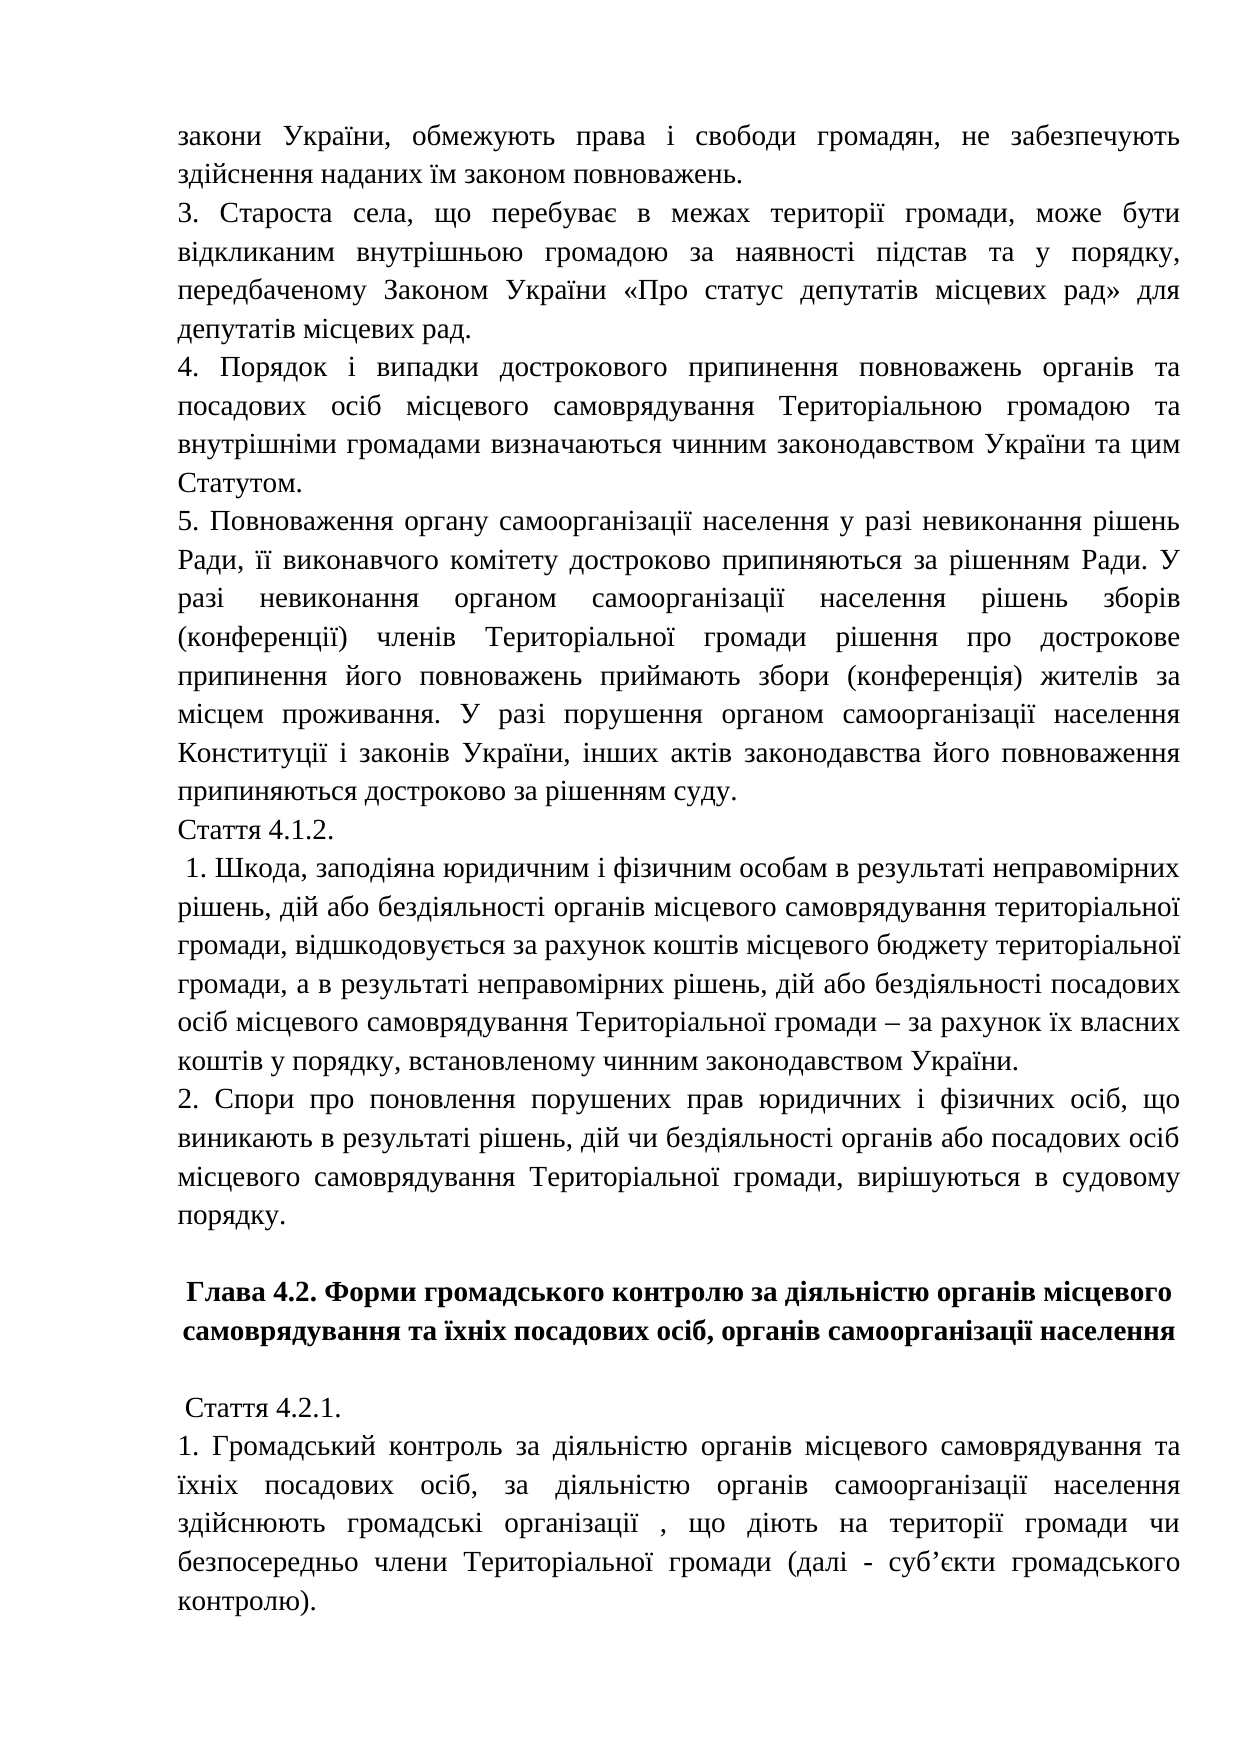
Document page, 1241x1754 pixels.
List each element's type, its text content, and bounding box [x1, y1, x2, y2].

text Глава 4.2. Форми громадського контролю за діяльністю органів місцевого самоврядування та їхніх посадових осіб, органів самоорганізації населення [177, 1274, 1181, 1346]
text 4. Порядок і випадки дострокового припинення повноважень органів та посадових осіб місцевого самоврядування Територіальною громадою та внутрішніми громадами визначаються чинним законодавством України та цим Статутом. [177, 349, 1181, 498]
text 1. Шкода, заподіяна юридичним і фізичним особам в результаті неправомірних рішень, дій або бездіяльності органів місцевого самоврядування територіальної громади, відшкодовується за рахунок коштів місцевого бюджету територіальної громади, а в результаті неправомірних рішень, дій або бездіяльності посадових осіб місцевого самоврядування Територіальної громади – за рахунок їх власних коштів у порядку, встановленому чинним законодавством України. [177, 850, 1181, 1077]
text Стаття 4.1.2. [177, 812, 1181, 845]
text 5. Повноваження органу самоорганізації населення у разі невиконання рішень Ради, її виконавчого комітету достроково припиняються за рішенням Ради. У разі невиконання органом самоорганізації населення рішень зборів (конференції) членів Територіальної громади рішення про дострокове припинення його повноважень приймають збори (конференція) жителів за місцем проживання. У разі порушення органом самоорганізації населення Конституції і законів України, інших актів законодавства його повноваження припиняються достроково за рішенням суду. [177, 503, 1181, 807]
text 3. Староста села, що перебуває в межах території громади, може бути відкликаним внутрішньою громадою за наявності підстав та у порядку, передбаченому Законом України «Про статус депутатів місцевих рад» для депутатів місцевих рад. [177, 195, 1181, 344]
text 2. Спори про поновлення порушених прав юридичних і фізичних осіб, що виникають в результаті рішень, дій чи бездіяльності органів або посадових осіб місцевого самоврядування Територіальної громади, вирішуються в судовому порядку. [177, 1082, 1181, 1231]
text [177, 118, 1181, 190]
text 1. Громадський контроль за діяльністю органів місцевого самоврядування та їхніх посадових осіб, за діяльністю органів самоорганізації населення здійснюють громадські організації , що діють на території громади чи безпосередньо члени Територіальної громади (далі - суб’єкти громадського контролю). [177, 1428, 1181, 1616]
text Стаття 4.2.1. [177, 1390, 1181, 1423]
